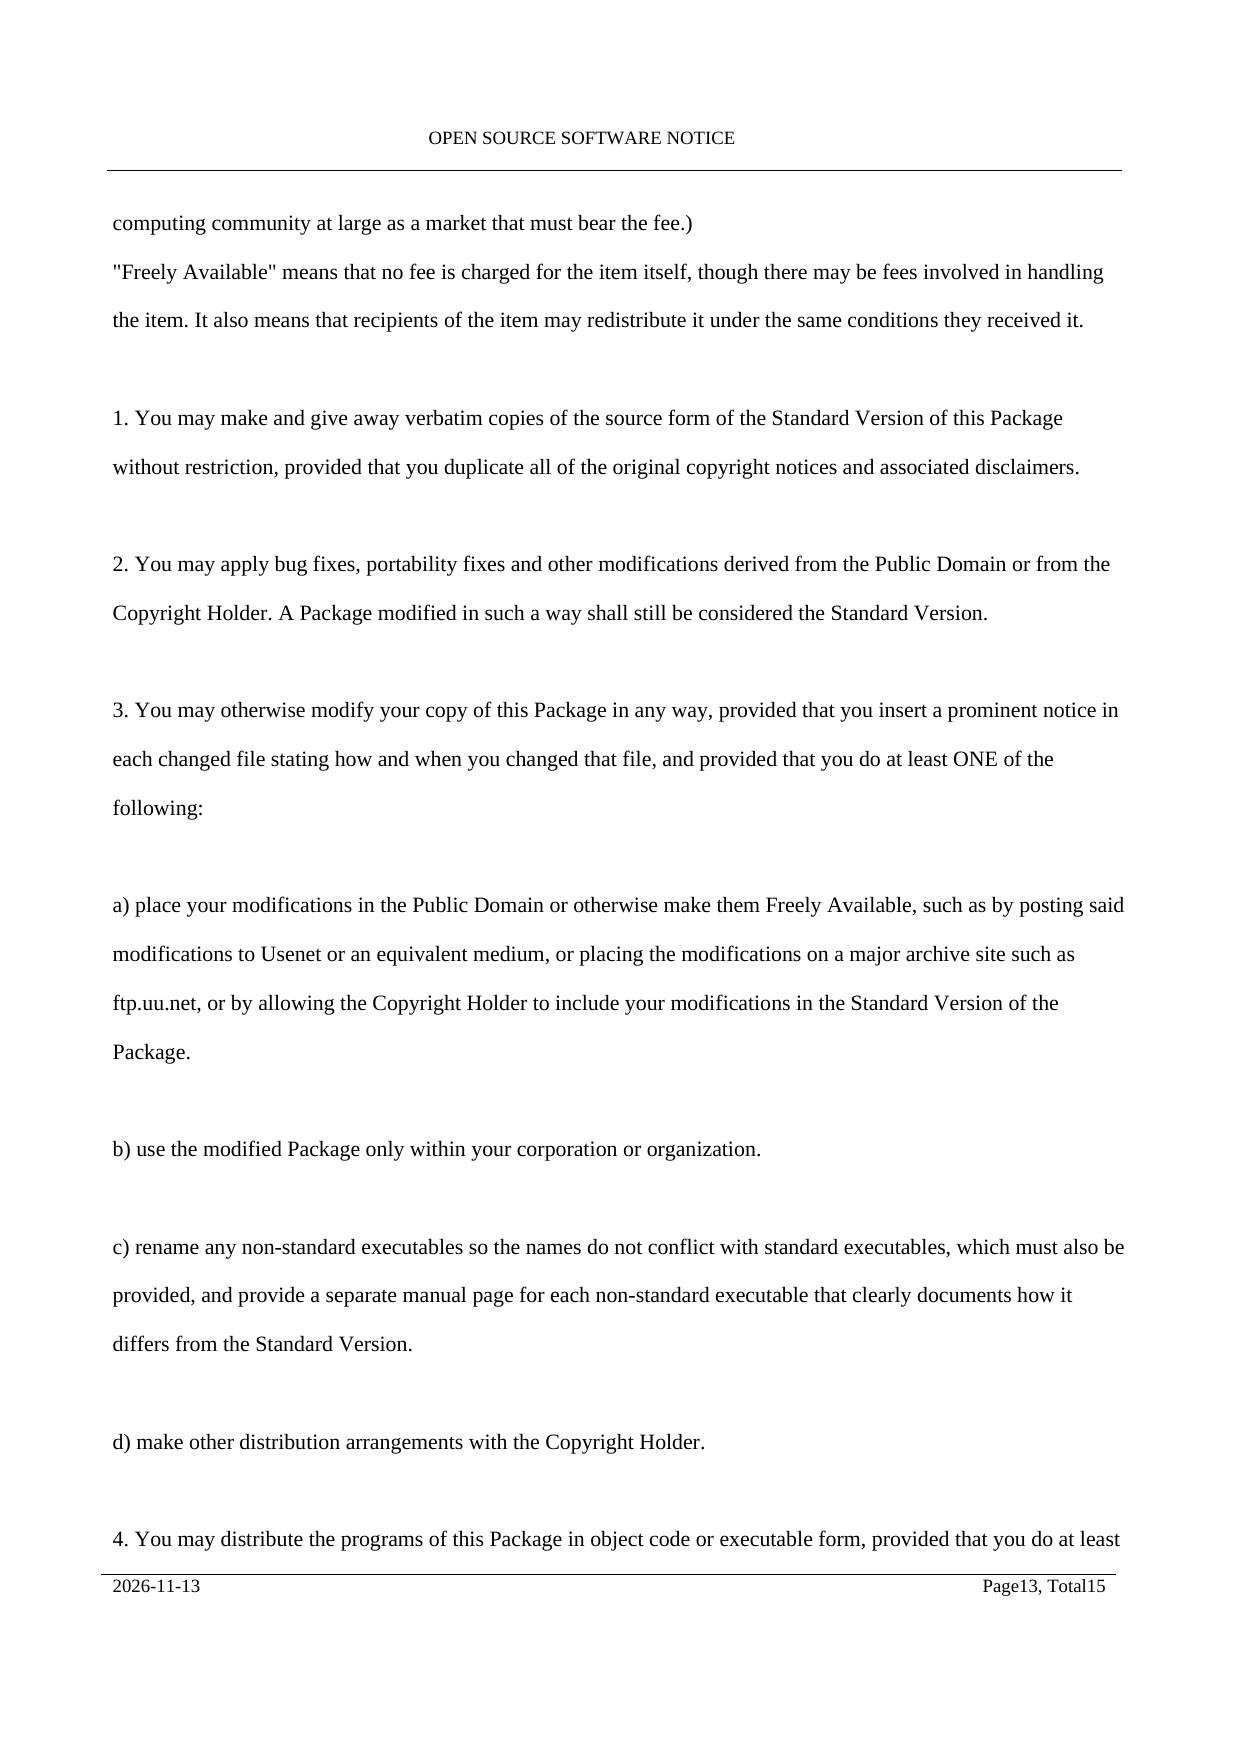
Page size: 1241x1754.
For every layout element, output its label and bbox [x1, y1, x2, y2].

text [112, 206, 1128, 1555]
